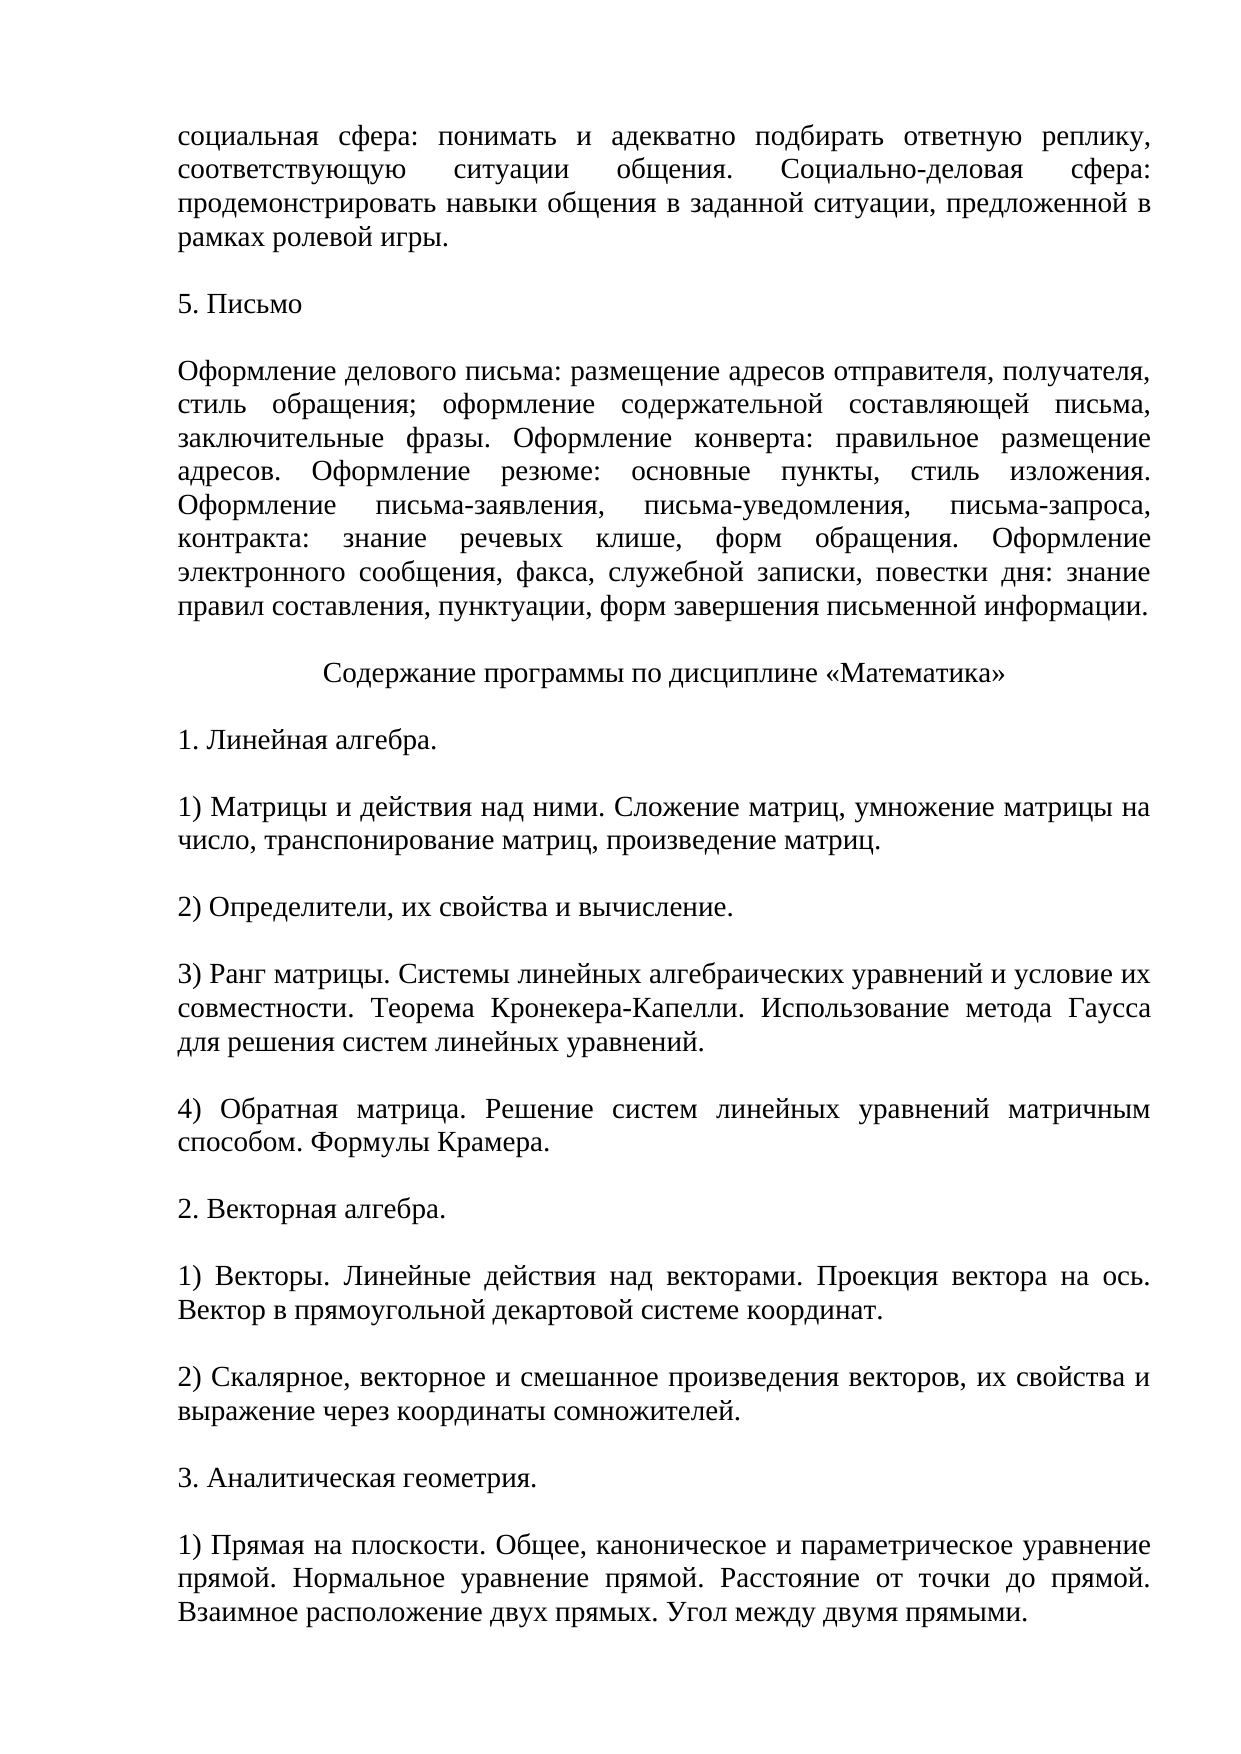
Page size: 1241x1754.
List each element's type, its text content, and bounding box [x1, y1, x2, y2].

list 1) Прямая на плоскости. Общее, каноническое и параметрическое уравнение прямой. Нормальное уравнение прямой. Расстояние от точки до прямой. Взаимное расположение двух прямых. Угол между двумя прямыми. [177, 1527, 1152, 1627]
list 1) Векторы. Линейные действия над векторами. Проекция вектора на ось. Вектор в прямоугольной декартовой системе координат. [177, 1258, 1152, 1326]
list Содержание программы по дисциплине «Математика» [177, 655, 1152, 688]
list 1) Матрицы и действия над ними. Сложение матриц, умножение матрицы на число, транспонирование матриц, произведение матриц. [177, 789, 1152, 856]
list 4) Обратная матрица. Решение систем линейных уравнений матричным способом. Формулы Крамера. [177, 1091, 1152, 1158]
list 1. Линейная алгебра. [177, 722, 1152, 755]
list 5. Письмо [177, 286, 1152, 319]
list 3) Ранг матрицы. Системы линейных алгебраических уравнений и условие их совместности. Теорема Кронекера-Капелли. Использование метода Гаусса для решения систем линейных уравнений. [177, 957, 1152, 1057]
list 3. Аналитическая геометрия. [177, 1460, 1152, 1493]
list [177, 118, 1152, 252]
list 2) Скалярное, векторное и смешанное произведения векторов, их свойства и выражение через координаты сомножителей. [177, 1359, 1152, 1426]
list 2) Определители, их свойства и вычисление. [177, 889, 1152, 923]
list 2. Векторная алгебра. [177, 1191, 1152, 1225]
list Оформление делового письма: размещение адресов отправителя, получателя, стиль обращения; оформление содержательной составляющей письма, заключительные фразы. Оформление конверта: правильное размещение адресов. Оформление резюме: основные пункты, стиль изложения. Оформление письма-заявления, письма-уведомления, письма-запроса, контракта: знание речевых клише, форм обращения. Оформление электронного сообщения, факса, служебной записки, повестки дня: знание правил составления, пунктуации, форм завершения письменной информации. [177, 353, 1152, 621]
